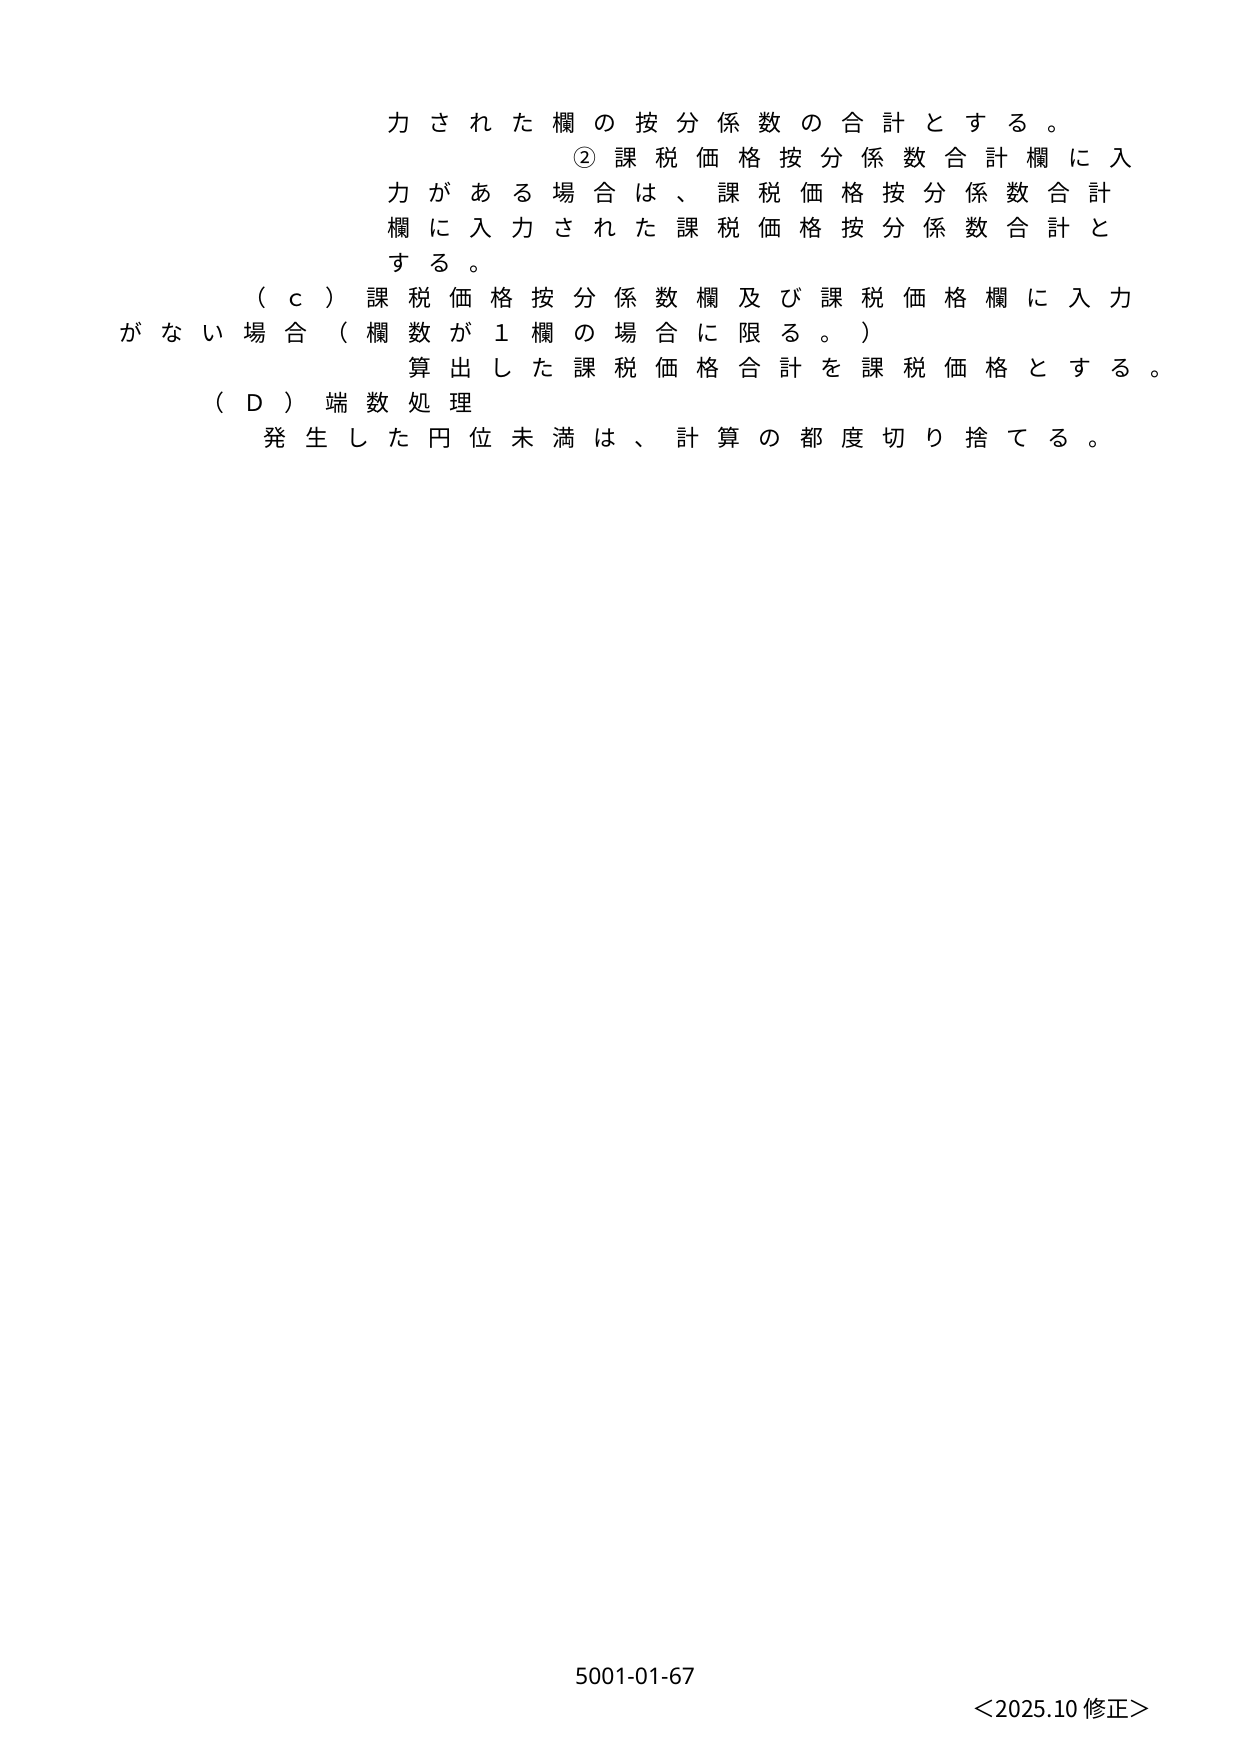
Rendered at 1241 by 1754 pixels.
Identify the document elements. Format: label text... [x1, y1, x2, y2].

text 発生した円位未満は、計算の都度切り捨てる。 [243, 419, 1150, 454]
text 算出した課税価格合計を課税価格とする。 [119, 349, 1150, 384]
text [119, 104, 1150, 139]
text （ｃ）課税価格按分係数欄及び課税価格欄に入力がない場合（欄数が１欄の場合に限る。） [119, 279, 1150, 349]
text （Ｄ）端数処理 [119, 384, 1150, 419]
text ②課税価格按分係数合計欄に入力がある場合は、課税価格按分係数合計欄に入力された課税価格按分係数合計とする。 [119, 139, 1150, 279]
